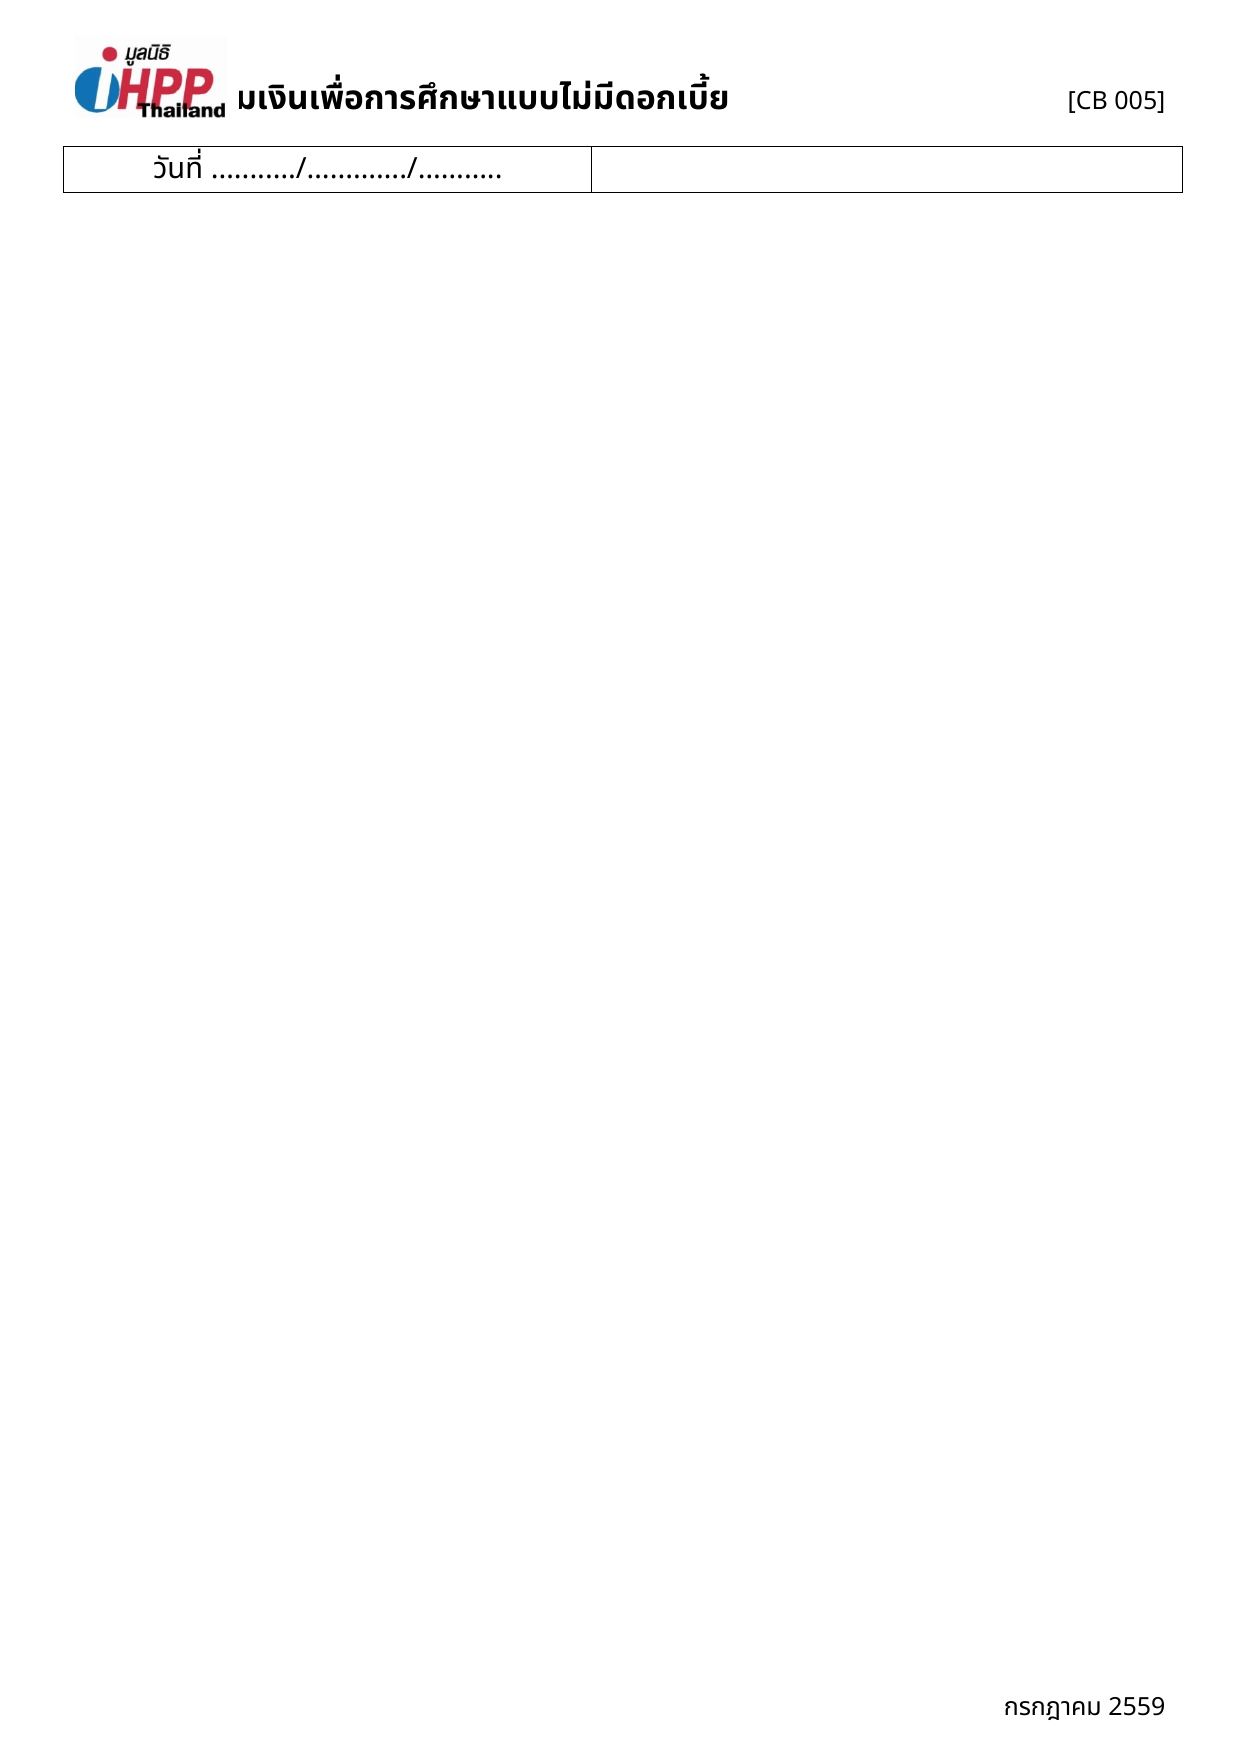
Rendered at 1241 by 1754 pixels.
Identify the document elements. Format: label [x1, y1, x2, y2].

picture [73, 35, 239, 126]
table_cell [592, 147, 1182, 192]
table_cell [64, 147, 591, 192]
